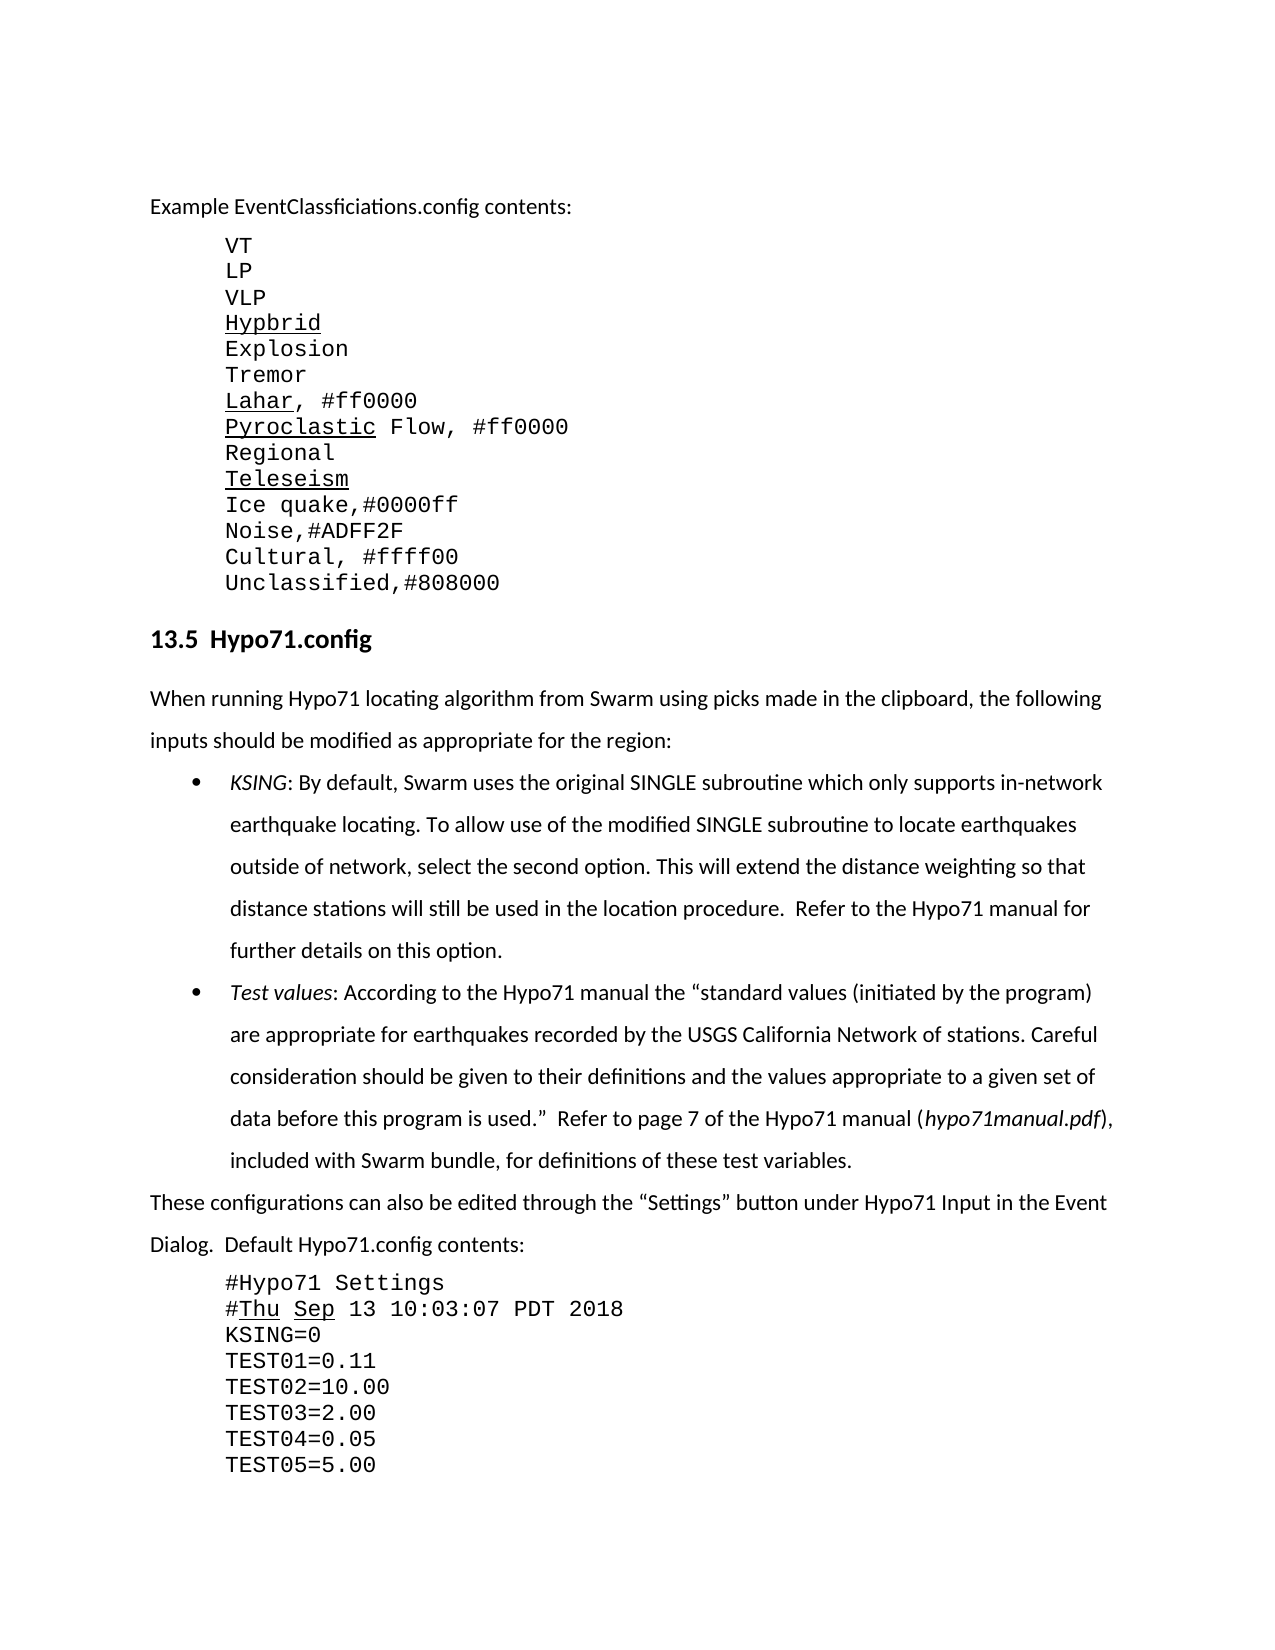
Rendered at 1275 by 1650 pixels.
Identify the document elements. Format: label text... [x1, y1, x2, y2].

text Ice quake,#0000ff [225, 493, 1125, 519]
text Hypbrid [225, 312, 1125, 338]
text TEST02=10.00 [225, 1376, 1125, 1401]
text VT [225, 234, 1125, 260]
list KSING: By default, Swarm uses the original SINGLE subroutine which only supports in-network earthquake locating. To allow use of the modified SINGLE subroutine to locate earthquakes outside of network, select the second option. This will extend the distance weighting so that distance stations will still be used in the location procedure. Refer to the Hypo71 manual for further details on this option. [192, 768, 1125, 964]
text Noise,#ADFF2F [225, 519, 1125, 545]
text Unclassified,#808000 [225, 571, 1125, 597]
text #Hypo71 Settings [225, 1272, 1125, 1298]
text When running Hypo71 locating algorithm from Swarm using picks made in the clipboard, the following inputs should be modified as appropriate for the region: [150, 684, 1125, 754]
text Example EventClassficiations.config contents: [150, 192, 1125, 220]
text TEST01=0.11 [225, 1349, 1125, 1376]
text Pyroclastic Flow, #ff0000 [225, 416, 1125, 441]
text LP [225, 260, 1125, 286]
text Tremor [225, 364, 1125, 389]
list Test values: According to the Hypo71 manual the “standard values (initiated by the program) are appropriate for earthquakes recorded by the USGS California Network of stations. Careful consideration should be given to their definitions and the values appropriate to a given set of data before this program is used.” Refer to page 7 of the Hypo71 manual (hypo71manual.pdf), included with Swarm bundle, for definitions of these test variables. [192, 978, 1125, 1174]
text TEST04=0.05 [225, 1427, 1125, 1453]
text Cultural, #ffff00 [225, 545, 1125, 571]
text Teleseism [225, 467, 1125, 493]
text VLP [225, 286, 1125, 312]
text KSING=0 [225, 1324, 1125, 1349]
text These configurations can also be edited through the “Settings” button under Hypo71 Input in the Event Dialog. Default Hypo71.config contents: [150, 1188, 1125, 1258]
subtitle Hypo71.config [150, 622, 1125, 655]
text TEST05=5.00 [225, 1453, 1125, 1479]
text TEST03=2.00 [225, 1401, 1125, 1427]
text #Thu Sep 13 10:03:07 PDT 2018 [225, 1298, 1125, 1324]
text Regional [225, 441, 1125, 467]
text Lahar, #ff0000 [225, 389, 1125, 416]
text Explosion [225, 338, 1125, 364]
